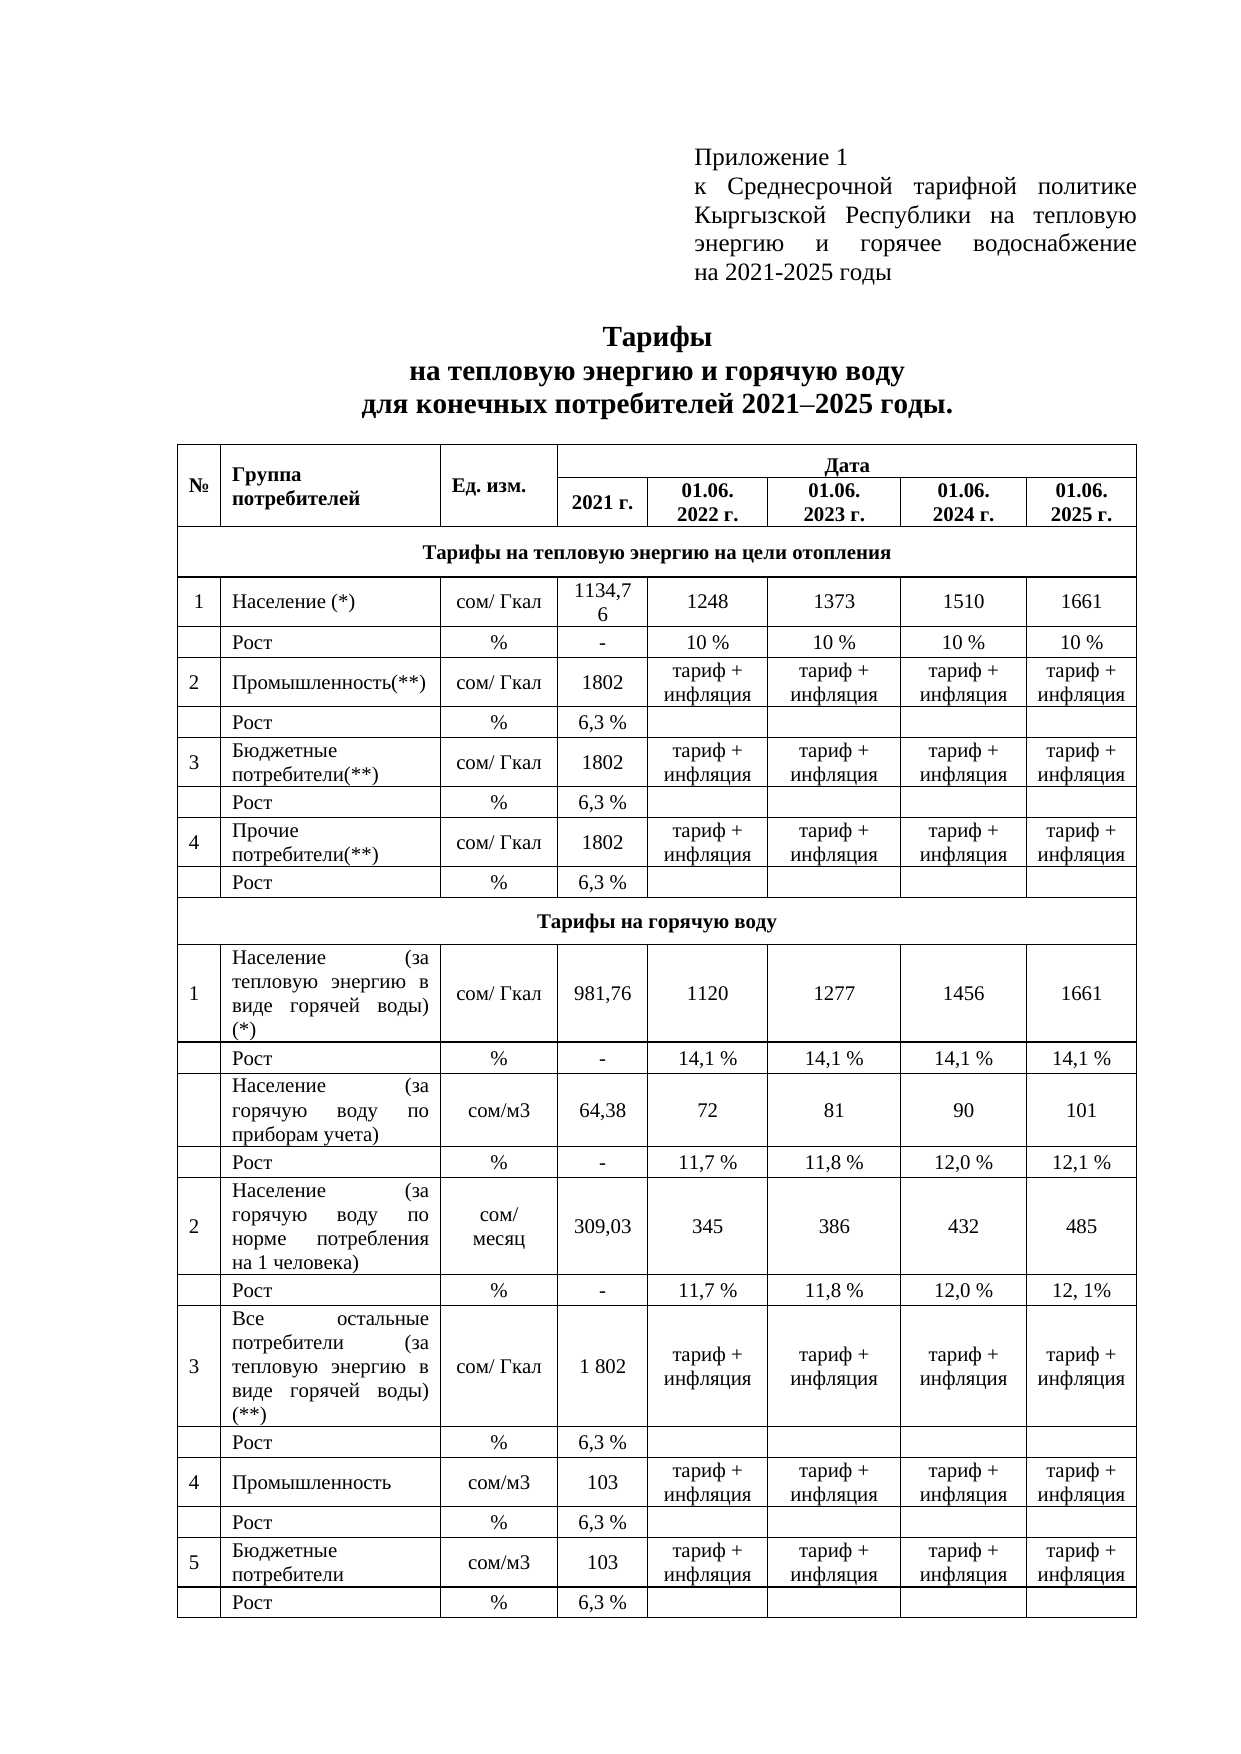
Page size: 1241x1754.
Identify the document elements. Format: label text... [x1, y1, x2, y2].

table_header № [178, 445, 220, 526]
table_cell 2021 г. [558, 478, 647, 526]
table_cell сом/м3 [441, 1458, 557, 1506]
table_cell 1277 [768, 945, 900, 1041]
table_cell тариф + инфляция [648, 1306, 767, 1426]
table_cell 485 [1027, 1178, 1136, 1274]
table_cell [178, 1427, 220, 1457]
table_cell тариф + инфляция [1027, 1538, 1136, 1586]
table_cell [1027, 1588, 1136, 1617]
table_cell Прочие потребители(**) [221, 818, 440, 866]
table_header Группа потребителей [221, 445, 440, 526]
table_cell 345 [648, 1178, 767, 1274]
table_cell 14,1 % [648, 1043, 767, 1072]
table_cell сом/ Гкал [441, 945, 557, 1041]
table_cell сом/ Гкал [441, 658, 557, 706]
table_cell [901, 1427, 1026, 1457]
table_cell Рост [221, 1043, 440, 1072]
table_cell тариф + инфляция [648, 1538, 767, 1586]
table_cell [178, 1507, 220, 1537]
table_cell % [441, 1427, 557, 1457]
table_header Дата [558, 445, 1136, 477]
table_cell 5 [178, 1538, 220, 1586]
table_cell % [441, 867, 557, 897]
table_cell 432 [901, 1178, 1026, 1274]
table_cell [901, 1507, 1026, 1537]
table_cell % [441, 1147, 557, 1177]
table_cell [901, 867, 1026, 897]
text к Среднесрочной тарифной политике Кыргызской Республики на тепловую энергию и горячее водоснабжение на 2021-2025 годы [694, 171, 1137, 286]
table_cell 1 [178, 578, 220, 626]
table_cell % [441, 1507, 557, 1537]
table_cell [1027, 787, 1136, 817]
table_cell [648, 707, 767, 737]
table_cell Рост [221, 1147, 440, 1177]
table_cell 103 [558, 1458, 647, 1506]
table_cell Население (за горячую воду по норме потребления на 1 человека) [221, 1178, 440, 1274]
table_cell Рост [221, 627, 440, 657]
table_cell тариф + инфляция [768, 1538, 900, 1586]
table_cell [648, 1427, 767, 1457]
table_cell 1661 [1027, 945, 1136, 1041]
table_cell сом/ Гкал [441, 578, 557, 626]
table_cell 2 [178, 1178, 220, 1274]
table_cell тариф + инфляция [1027, 738, 1136, 786]
table_cell Промышленность(**) [221, 658, 440, 706]
table_cell 6,3 % [558, 1507, 647, 1537]
table_cell [648, 1507, 767, 1537]
table_cell [1027, 707, 1136, 737]
table_cell 14,1 % [768, 1043, 900, 1072]
table_cell тариф + инфляция [901, 658, 1026, 706]
table_cell Рост [221, 867, 440, 897]
table_cell сом/ Гкал [441, 818, 557, 866]
table_cell 1 [178, 945, 220, 1041]
table_cell 64,38 [558, 1074, 647, 1146]
table_cell 81 [768, 1074, 900, 1146]
table_cell 4 [178, 1458, 220, 1506]
table_cell 12,0 % [901, 1275, 1026, 1305]
table_cell тариф + инфляция [901, 818, 1026, 866]
table_cell [1027, 1507, 1136, 1537]
table_cell 3 [178, 738, 220, 786]
table_cell Население (*) [221, 578, 440, 626]
table_cell 2 [178, 658, 220, 706]
text Приложение 1 [694, 142, 1137, 171]
table_cell Промышленность [221, 1458, 440, 1506]
table_cell сом/ месяц [441, 1178, 557, 1274]
table_cell тариф + инфляция [648, 738, 767, 786]
table_cell [901, 1588, 1026, 1617]
table_cell 4 [178, 818, 220, 866]
text на тепловую энергию и горячую воду [103, 353, 1137, 387]
table_cell [768, 707, 900, 737]
table_cell 1802 [558, 818, 647, 866]
table_cell [768, 787, 900, 817]
table_cell тариф + инфляция [901, 1538, 1026, 1586]
table_cell 90 [901, 1074, 1026, 1146]
table_cell тариф + инфляция [768, 658, 900, 706]
table_cell Рост [221, 1427, 440, 1457]
table_cell тариф + инфляция [1027, 1458, 1136, 1506]
table_cell [768, 1507, 900, 1537]
table_cell тариф + инфляция [768, 1458, 900, 1506]
table_cell 1120 [648, 945, 767, 1041]
table_cell тариф + инфляция [768, 818, 900, 866]
table_cell 01.06. 2022 г. [648, 478, 767, 526]
text Тарифы [103, 319, 1137, 353]
table_cell [178, 627, 220, 657]
table_cell 1510 [901, 578, 1026, 626]
table_cell тариф + инфляция [648, 818, 767, 866]
table_cell тариф + инфляция [648, 1458, 767, 1506]
table_cell тариф + инфляция [901, 738, 1026, 786]
table_cell 1661 [1027, 578, 1136, 626]
table_cell Бюджетные потребители(**) [221, 738, 440, 786]
table_cell 1248 [648, 578, 767, 626]
table_cell 12,0 % [901, 1147, 1026, 1177]
table_cell 6,3 % [558, 787, 647, 817]
table_cell 01.06. 2024 г. [901, 478, 1026, 526]
table_cell 1 802 [558, 1306, 647, 1426]
table_cell 1456 [901, 945, 1026, 1041]
table_cell сом/ Гкал [441, 738, 557, 786]
table_cell Бюджетные потребители [221, 1538, 440, 1586]
table_cell 6,3 % [558, 707, 647, 737]
text для конечных потребителей 2021–2025 годы. [103, 387, 1137, 420]
table_cell Тарифы на горячую воду [178, 898, 1136, 944]
table_cell [648, 787, 767, 817]
table_cell сом/м3 [441, 1538, 557, 1586]
table_cell [768, 1427, 900, 1457]
table_cell тариф + инфляция [1027, 1306, 1136, 1426]
table_cell 103 [558, 1538, 647, 1586]
table_cell 101 [1027, 1074, 1136, 1146]
table_cell 01.06. 2023 г. [768, 478, 900, 526]
table_cell [178, 1275, 220, 1305]
table_cell 6,3 % [558, 867, 647, 897]
table_cell [178, 707, 220, 737]
table_cell [648, 867, 767, 897]
table_cell 3 [178, 1306, 220, 1426]
table_cell тариф + инфляция [648, 658, 767, 706]
table_cell 981,76 [558, 945, 647, 1041]
table_cell 11,7 % [648, 1147, 767, 1177]
table_cell 12, 1% [1027, 1275, 1136, 1305]
table_cell 386 [768, 1178, 900, 1274]
table_cell [901, 707, 1026, 737]
table_cell [178, 1074, 220, 1146]
table_cell тариф + инфляция [1027, 818, 1136, 866]
table_cell % [441, 707, 557, 737]
table_cell [178, 867, 220, 897]
table_cell сом/м3 [441, 1074, 557, 1146]
table_cell - [558, 1275, 647, 1305]
table_cell 10 % [1027, 627, 1136, 657]
table_cell [768, 867, 900, 897]
table_cell 1802 [558, 738, 647, 786]
table_cell Рост [221, 707, 440, 737]
table_cell [178, 1043, 220, 1072]
table_cell 6,3 % [558, 1588, 647, 1617]
table_cell % [441, 1588, 557, 1617]
table_cell 1373 [768, 578, 900, 626]
table_cell тариф + инфляция [768, 1306, 900, 1426]
table_cell % [441, 627, 557, 657]
table_cell Тарифы на тепловую энергию на цели отопления [178, 527, 1136, 576]
table_cell - [558, 1147, 647, 1177]
table_cell - [558, 1043, 647, 1072]
table_cell сом/ Гкал [441, 1306, 557, 1426]
table_cell [901, 787, 1026, 817]
table_cell 10 % [901, 627, 1026, 657]
table_cell 11,7 % [648, 1275, 767, 1305]
table_cell тариф + инфляция [901, 1306, 1026, 1426]
table_header Ед. изм. [441, 445, 557, 526]
table_cell Рост [221, 1275, 440, 1305]
table_cell - [558, 627, 647, 657]
table_cell [178, 787, 220, 817]
table_cell тариф + инфляция [901, 1458, 1026, 1506]
table_cell Рост [221, 1588, 440, 1617]
table_cell Рост [221, 787, 440, 817]
table_cell [1027, 1427, 1136, 1457]
table_cell Население (за тепловую энергию в виде горячей воды) (*) [221, 945, 440, 1041]
table_cell 10 % [648, 627, 767, 657]
table_cell 12,1 % [1027, 1147, 1136, 1177]
table_cell 309,03 [558, 1178, 647, 1274]
table_cell тариф + инфляция [768, 738, 900, 786]
table_cell 1134,76 [558, 578, 647, 626]
table_cell 10 % [768, 627, 900, 657]
table_cell [648, 1588, 767, 1617]
table_cell 6,3 % [558, 1427, 647, 1457]
table_cell 11,8 % [768, 1147, 900, 1177]
table_cell 14,1 % [1027, 1043, 1136, 1072]
table_cell Рост [221, 1507, 440, 1537]
table_cell % [441, 787, 557, 817]
table_cell % [441, 1275, 557, 1305]
table_cell 1802 [558, 658, 647, 706]
table_cell [178, 1147, 220, 1177]
table_cell 14,1 % [901, 1043, 1026, 1072]
table_cell [178, 1588, 220, 1617]
table_cell % [441, 1043, 557, 1072]
table_cell [1027, 867, 1136, 897]
table_cell Население (за горячую воду по приборам учета) [221, 1074, 440, 1146]
table_cell [768, 1588, 900, 1617]
table_cell Все остальные потребители (за тепловую энергию в виде горячей воды) (**) [221, 1306, 440, 1426]
table_cell 11,8 % [768, 1275, 900, 1305]
table_cell 01.06. 2025 г. [1027, 478, 1136, 526]
table_cell тариф + инфляция [1027, 658, 1136, 706]
table_cell 72 [648, 1074, 767, 1146]
